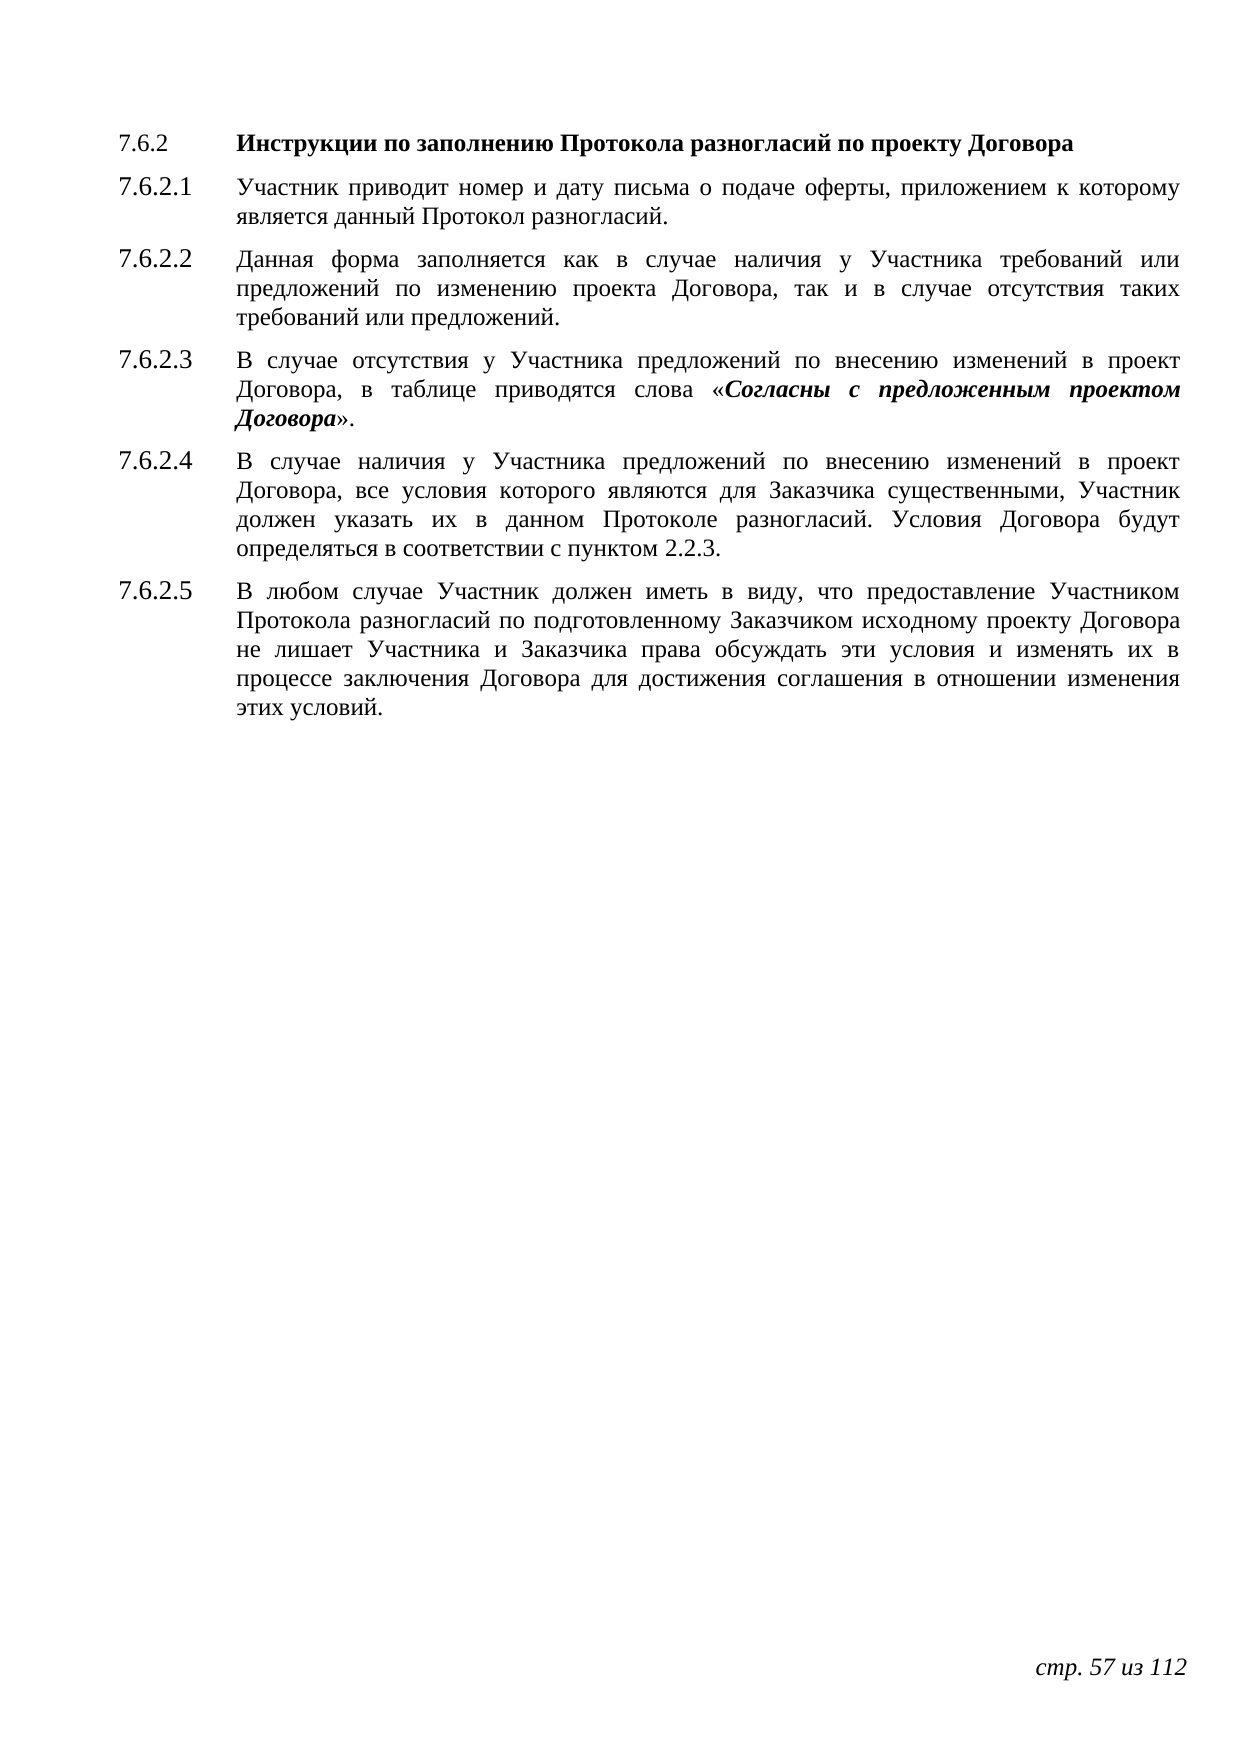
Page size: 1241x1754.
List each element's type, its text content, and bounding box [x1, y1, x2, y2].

text Данная форма заполняется как в случае наличия у Участника требований или предложений по изменению проекта Договора, так и в случае отсутствия таких требований или предложений. [118, 242, 1181, 331]
text В случае наличия у Участника предложений по внесению изменений в проект Договора, все условия которого являются для Заказчика существенными, Участник должен указать их в данном Протоколе разногласий. Условия Договора будут определяться в соответствии с пунктом 2.2.3. [118, 444, 1181, 562]
text В случае отсутствия у Участника предложений по внесению изменений в проект Договора, в таблице приводятся слова «Согласны с предложенным проектом Договора». [118, 343, 1181, 432]
text Участник приводит номер и дату письма о подаче оферты, приложением к которому является данный Протокол разногласий. [118, 170, 1181, 229]
text В любом случае Участник должен иметь в виду, что предоставление Участником Протокола разногласий по подготовленному Заказчиком исходному проекту Договора не лишает Участника и Заказчика права обсуждать эти условия и изменять их в процессе заключения Договора для достижения соглашения в отношении изменения этих условий. [118, 574, 1181, 720]
text Инструкции по заполнению Протокола разногласий по проекту Договора [118, 128, 1181, 157]
